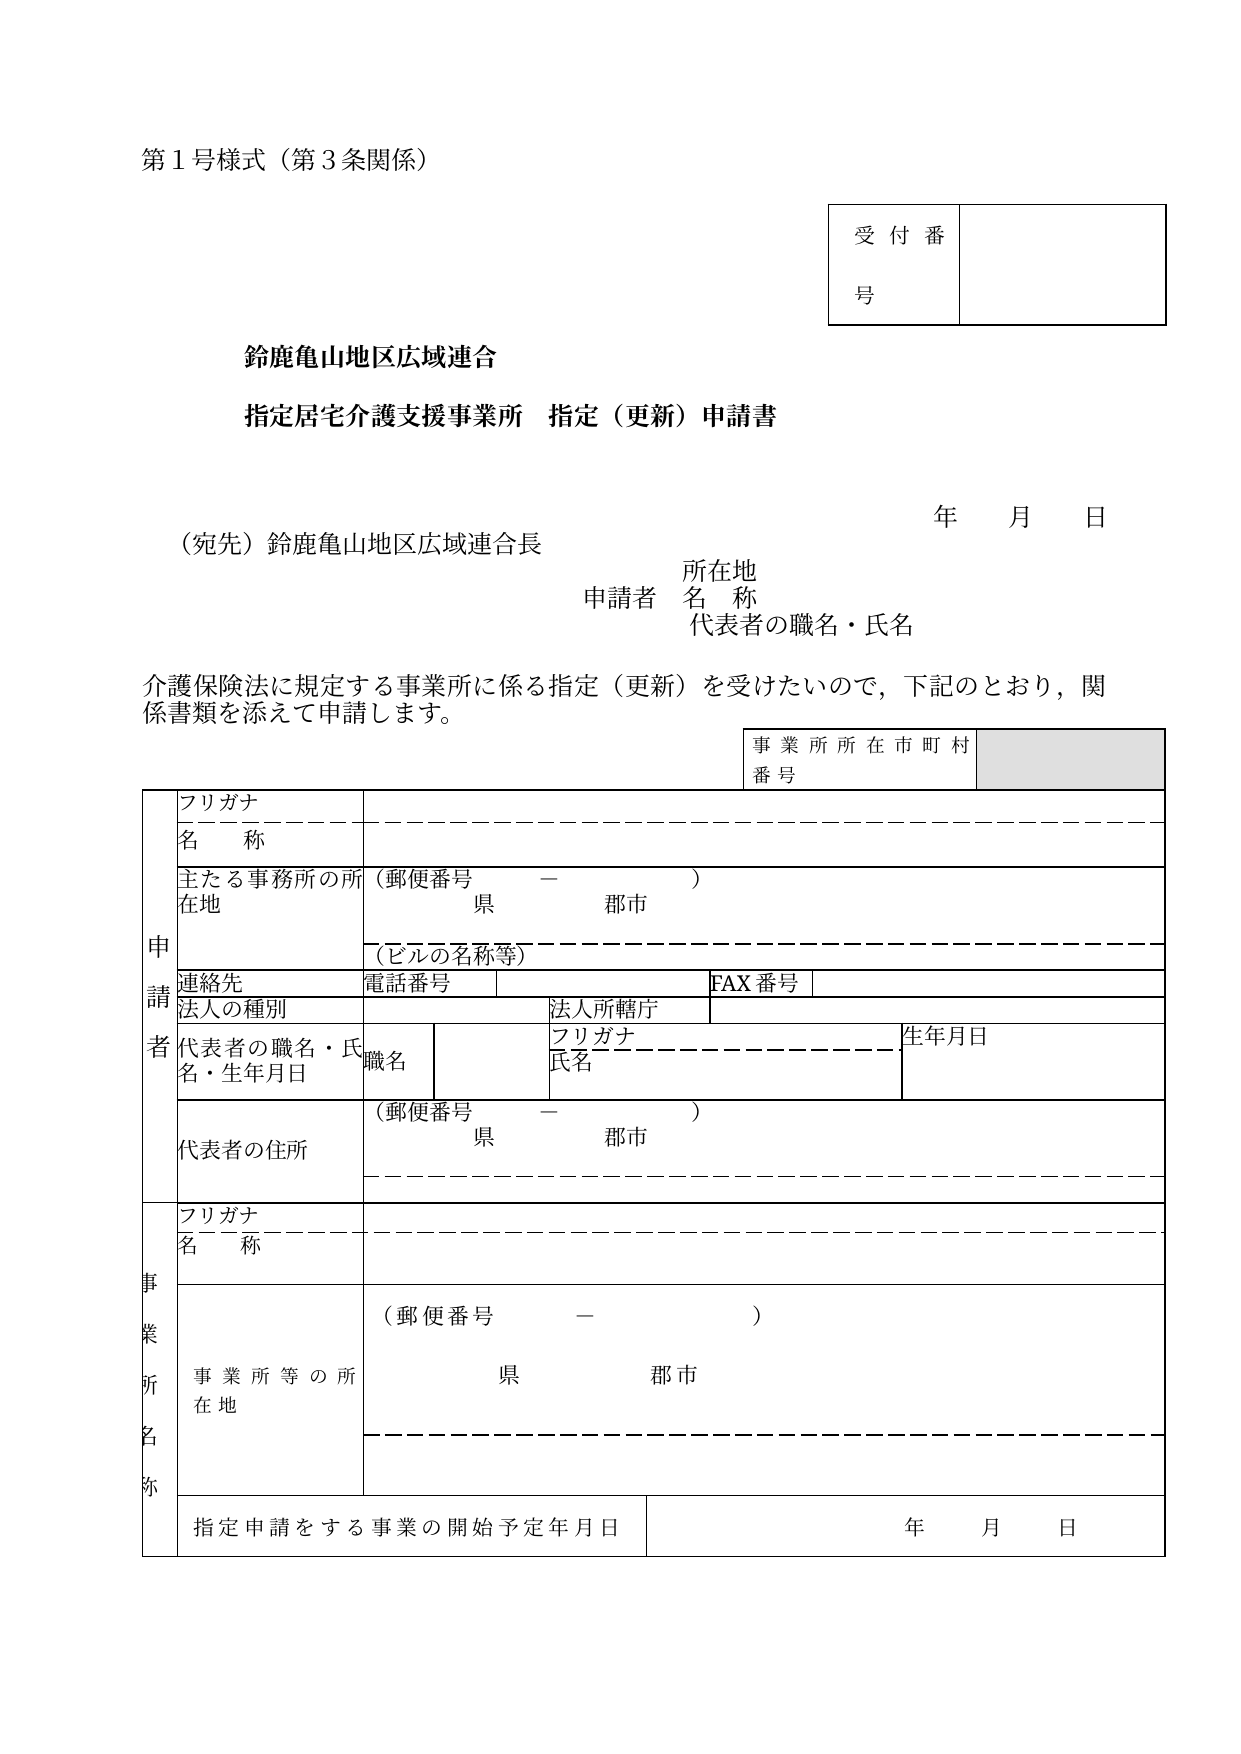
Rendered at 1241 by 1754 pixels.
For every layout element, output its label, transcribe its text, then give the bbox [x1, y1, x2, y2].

table_cell [364, 998, 549, 1022]
table_header 受付番号 [829, 205, 959, 324]
table_header [977, 730, 1164, 789]
text 所在地 [670, 559, 1108, 586]
table_cell [364, 1434, 1164, 1495]
text 年 月 日 [142, 504, 1108, 532]
table_cell [364, 1204, 1164, 1232]
text 鈴鹿亀山地区広域連合 [142, 326, 1108, 385]
table_cell 名 称 [178, 822, 363, 866]
text 申請者 名 称 [582, 586, 1108, 613]
table_header 事業所所在市町村番号 [744, 730, 976, 789]
text 代表者の職名・氏名 [142, 613, 1108, 640]
table_cell [435, 1024, 549, 1099]
table_cell フリガナ [178, 791, 363, 822]
table_cell 氏名 [550, 1049, 901, 1099]
text 指定居宅介護支援事業所 指定（更新）申請書 [142, 385, 1108, 445]
table_cell 事業所等の所在地 [178, 1285, 363, 1495]
table_cell 電話番号 [364, 971, 496, 996]
table_cell （郵便番号 － ） 県 郡市 [364, 1285, 1164, 1434]
table_cell [711, 998, 1164, 1022]
table_cell [364, 822, 1164, 866]
table_cell 申 請 者 [143, 791, 177, 1202]
table_cell 年 月 日 [647, 1496, 1164, 1556]
table_cell [364, 1232, 1164, 1283]
table_cell （郵便番号 － ） 県 郡市 [364, 1101, 1164, 1176]
table_cell （ビルの名称等） [364, 943, 1164, 969]
table_cell 名 称 [178, 1232, 363, 1283]
table_cell 指定申請をする事業の開始予定年月日 [178, 1496, 646, 1556]
table_cell FAX番号 [711, 971, 812, 996]
table_cell 職名 [364, 1024, 433, 1099]
table_cell [364, 1176, 1164, 1202]
table_cell 法人の種別 [178, 998, 363, 1022]
table_cell （郵便番号 － ） 県 郡市 [364, 868, 1164, 943]
table_cell 代表者の住所 [178, 1101, 363, 1202]
table_cell 連絡先 [178, 971, 363, 996]
table_cell [813, 971, 1164, 996]
table_cell フリガナ [550, 1024, 901, 1049]
table_cell 主たる事務所の所在地 [178, 868, 363, 969]
table_cell 事 業 所 名 称 [143, 1203, 177, 1556]
text 介護保険法に規定する事業所に係る指定（更新）を受けたいので，下記のとおり，関係書類を添えて申請します。 [142, 674, 1108, 728]
table_cell 代表者の職名・氏名・生年月日 [178, 1024, 363, 1099]
table_cell [497, 971, 709, 996]
table_cell 生年月日 [903, 1024, 1164, 1099]
table_cell [364, 791, 1164, 822]
table_cell 法人所轄庁 [550, 998, 709, 1022]
table_header [960, 205, 1165, 324]
table_cell フリガナ [178, 1204, 363, 1232]
text （宛先）鈴鹿亀山地区広域連合長 [142, 532, 1108, 559]
